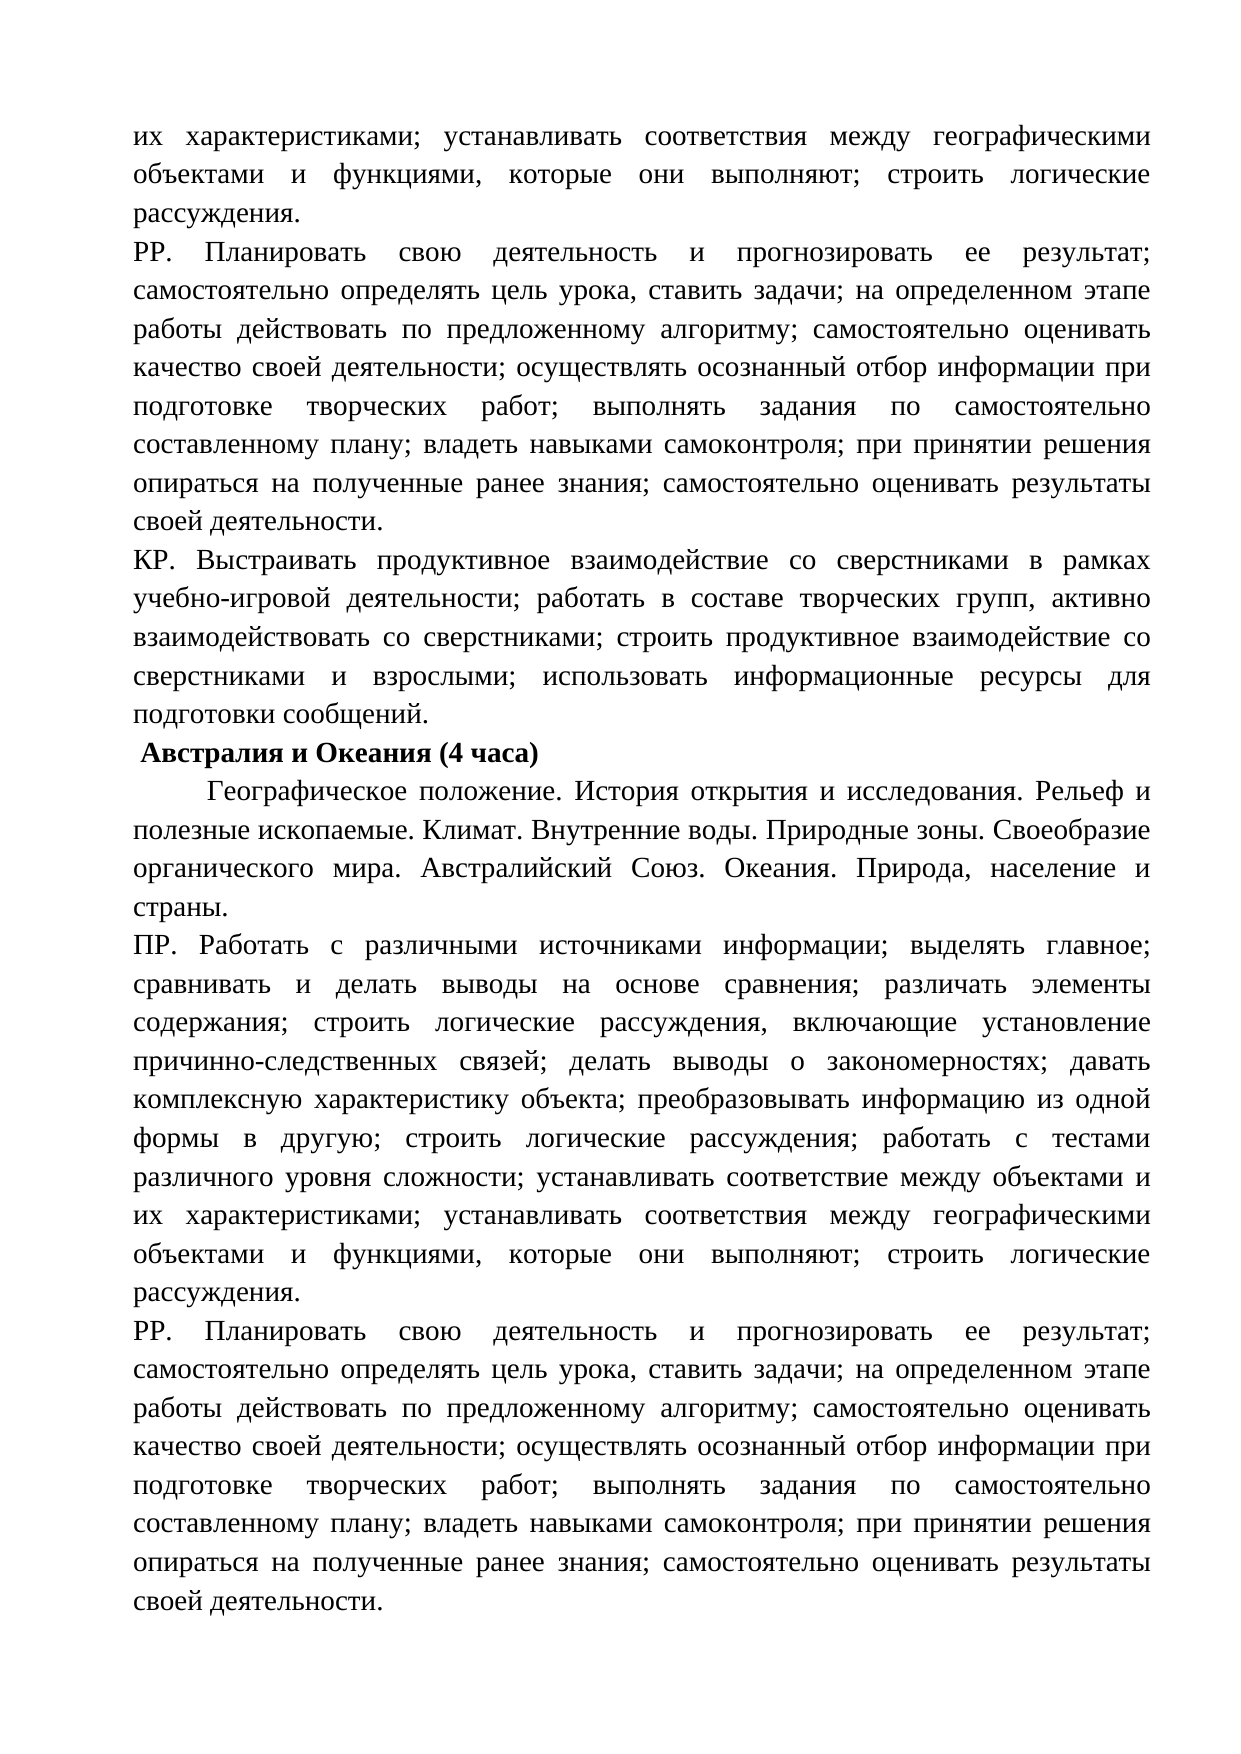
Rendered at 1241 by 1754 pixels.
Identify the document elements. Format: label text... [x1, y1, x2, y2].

text РР. Планировать свою деятельность и прогнозировать ее результат; самостоятельно определять цель урока, ставить задачи; на определенном этапе работы действовать по предложенному алгоритму; самостоятельно оценивать качество своей деятельности; осуществлять осознанный отбор информации при подготовке творческих работ; выполнять задания по самостоятельно составленному плану; владеть навыками самоконтроля; при принятии решения опираться на полученные ранее знания; самостоятельно оценивать результаты своей деятельности. [133, 234, 1152, 537]
text КР. Выстраивать продуктивное взаимодействие со сверстниками в рамках учебно-игровой деятельности; работать в составе творческих групп, активно взаимодействовать со сверстниками; строить продуктивное взаимодействие со сверстниками и взрослыми; использовать информационные ресурсы для подготовки сообщений. [133, 542, 1152, 730]
text РР. Планировать свою деятельность и прогнозировать ее результат; самостоятельно определять цель урока, ставить задачи; на определенном этапе работы действовать по предложенному алгоритму; самостоятельно оценивать качество своей деятельности; осуществлять осознанный отбор информации при подготовке творческих работ; выполнять задания по самостоятельно составленному плану; владеть навыками самоконтроля; при принятии решения опираться на полученные ранее знания; самостоятельно оценивать результаты своей деятельности. [133, 1313, 1152, 1616]
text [133, 118, 1152, 229]
text Австралия и Океания (4 часа) [133, 735, 1152, 768]
text Географическое положение. История открытия и исследования. Рельеф и полезные ископаемые. Климат. Внутренние воды. Природные зоны. Своеобразие органического мира. Австралийский Союз. Океания. Природа, население и страны. [133, 773, 1152, 922]
